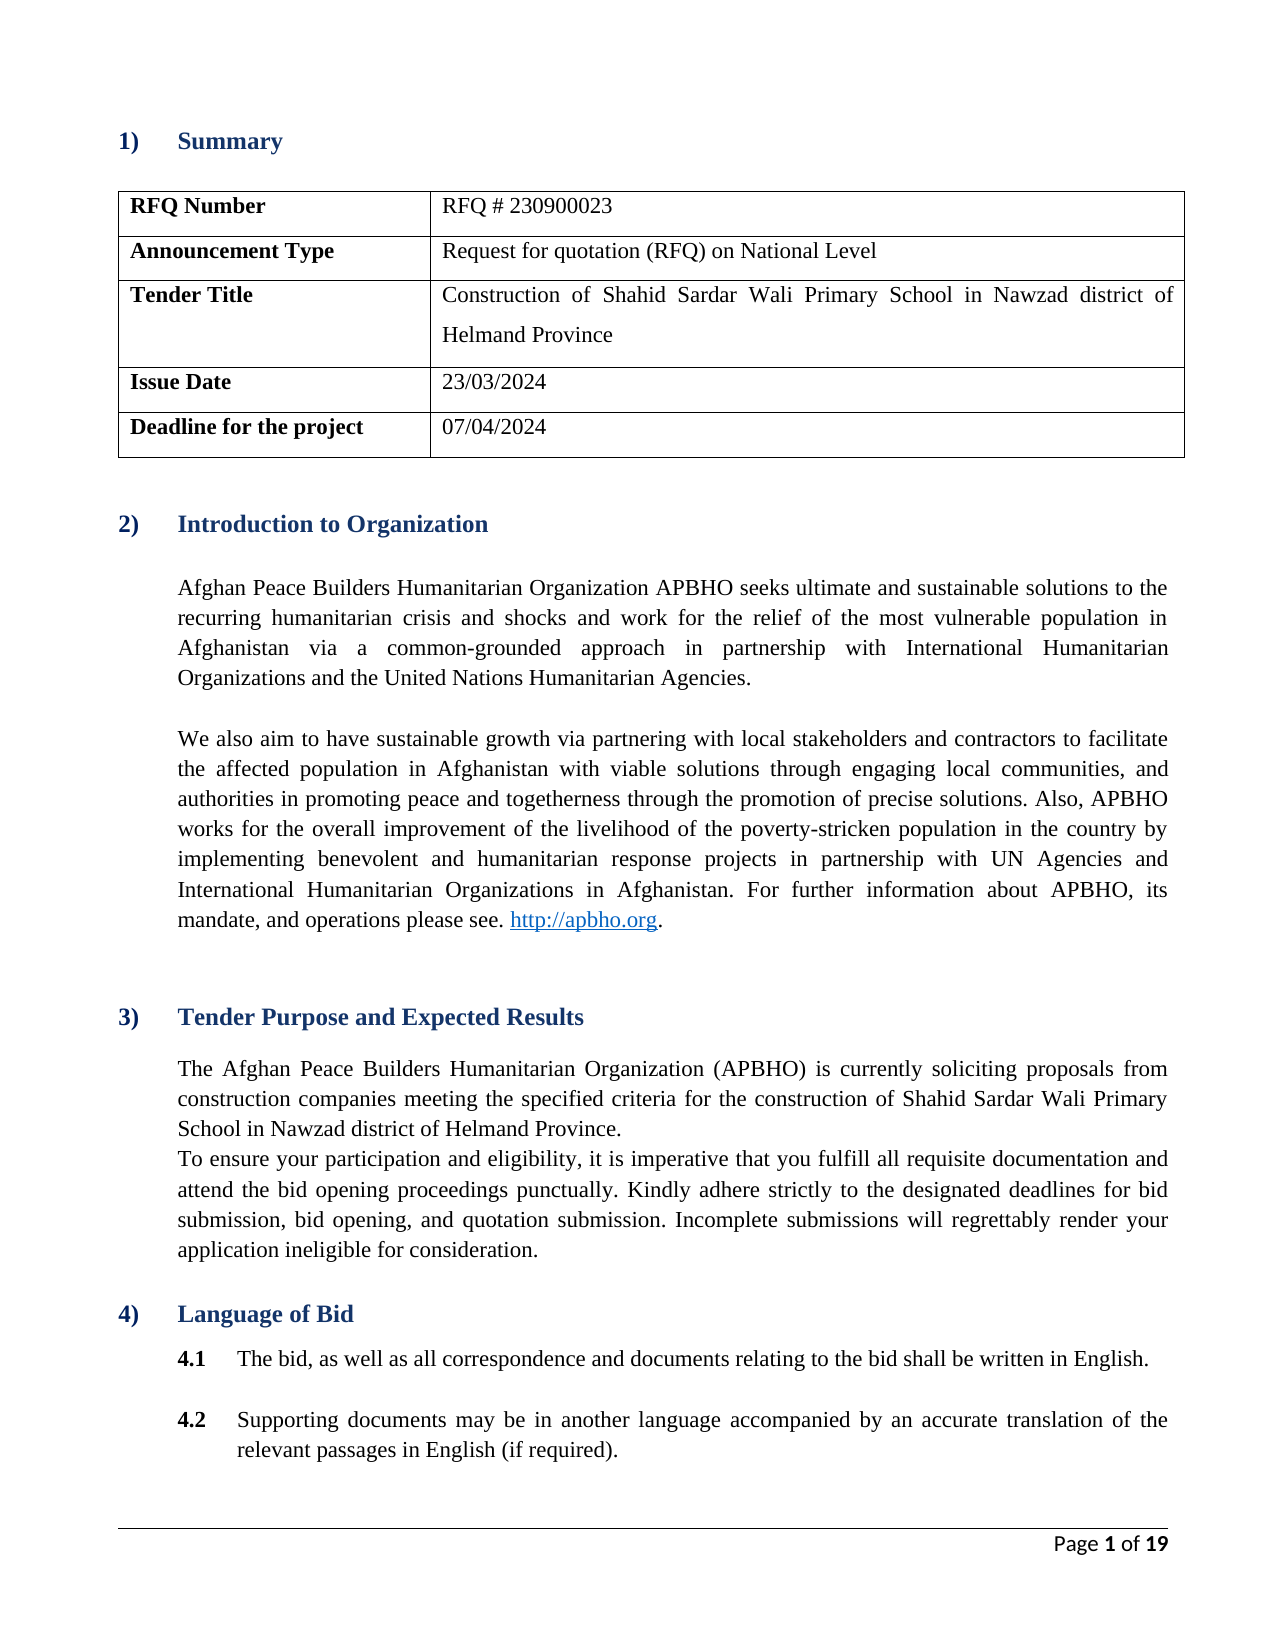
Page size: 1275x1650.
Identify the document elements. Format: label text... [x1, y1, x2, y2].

table_cell Deadline for the project [119, 413, 430, 457]
text Afghan Peace Builders Humanitarian Organization APBHO seeks ultimate and sustainable solutions to the recurring humanitarian crisis and shocks and work for the relief of the most vulnerable population in Afghanistan via a common-grounded approach in partnership with International Humanitarian Organizations and the United Nations Humanitarian Agencies. [177, 573, 1170, 691]
list Supporting documents may be in another language accompanied by an accurate translation of the relevant passages in English (if required). [177, 1406, 1170, 1462]
table_cell Announcement Type [119, 237, 430, 280]
subtitle Summary [118, 126, 1170, 155]
table_header RFQ # 230900023 [431, 192, 1184, 236]
subtitle Tender Purpose and Expected Results [118, 1002, 1170, 1031]
table_cell Construction of Shahid Sardar Wali Primary School in Nawzad district of Helmand Province [431, 281, 1184, 367]
text The Afghan Peace Builders Humanitarian Organization (APBHO) is currently soliciting proposals from construction companies meeting the specified criteria for the construction of Shahid Sardar Wali Primary School in Nawzad district of Helmand Province. [177, 1055, 1170, 1142]
subtitle Language of Bid [118, 1299, 1170, 1328]
table_cell Issue Date [119, 368, 430, 412]
table_cell 23/03/2024 [431, 368, 1184, 412]
table_cell 07/04/2024 [431, 413, 1184, 457]
table_cell Request for quotation (RFQ) on National Level [431, 237, 1184, 280]
text We also aim to have sustainable growth via partnering with local stakeholders and contractors to facilitate the affected population in Afghanistan with viable solutions through engaging local communities, and authorities in promoting peace and togetherness through the promotion of precise solutions. Also, APBHO works for the overall improvement of the livelihood of the poverty-stricken population in the country by implementing benevolent and humanitarian response projects in partnership with UN Agencies and International Humanitarian Organizations in Afghanistan. For further information about APBHO, its mandate, and operations please see. http://apbho.org. [177, 724, 1170, 932]
table_cell Tender Title [119, 281, 430, 367]
table_header RFQ Number [119, 192, 430, 236]
subtitle Introduction to Organization [118, 509, 1170, 538]
list The bid, as well as all correspondence and documents relating to the bid shall be written in English. [177, 1345, 1170, 1372]
text To ensure your participation and eligibility, it is imperative that you fulfill all requisite documentation and attend the bid opening proceedings punctually. Kindly adhere strictly to the designated deadlines for bid submission, bid opening, and quotation submission. Incomplete submissions will regrettably render your application ineligible for consideration. [177, 1145, 1170, 1262]
